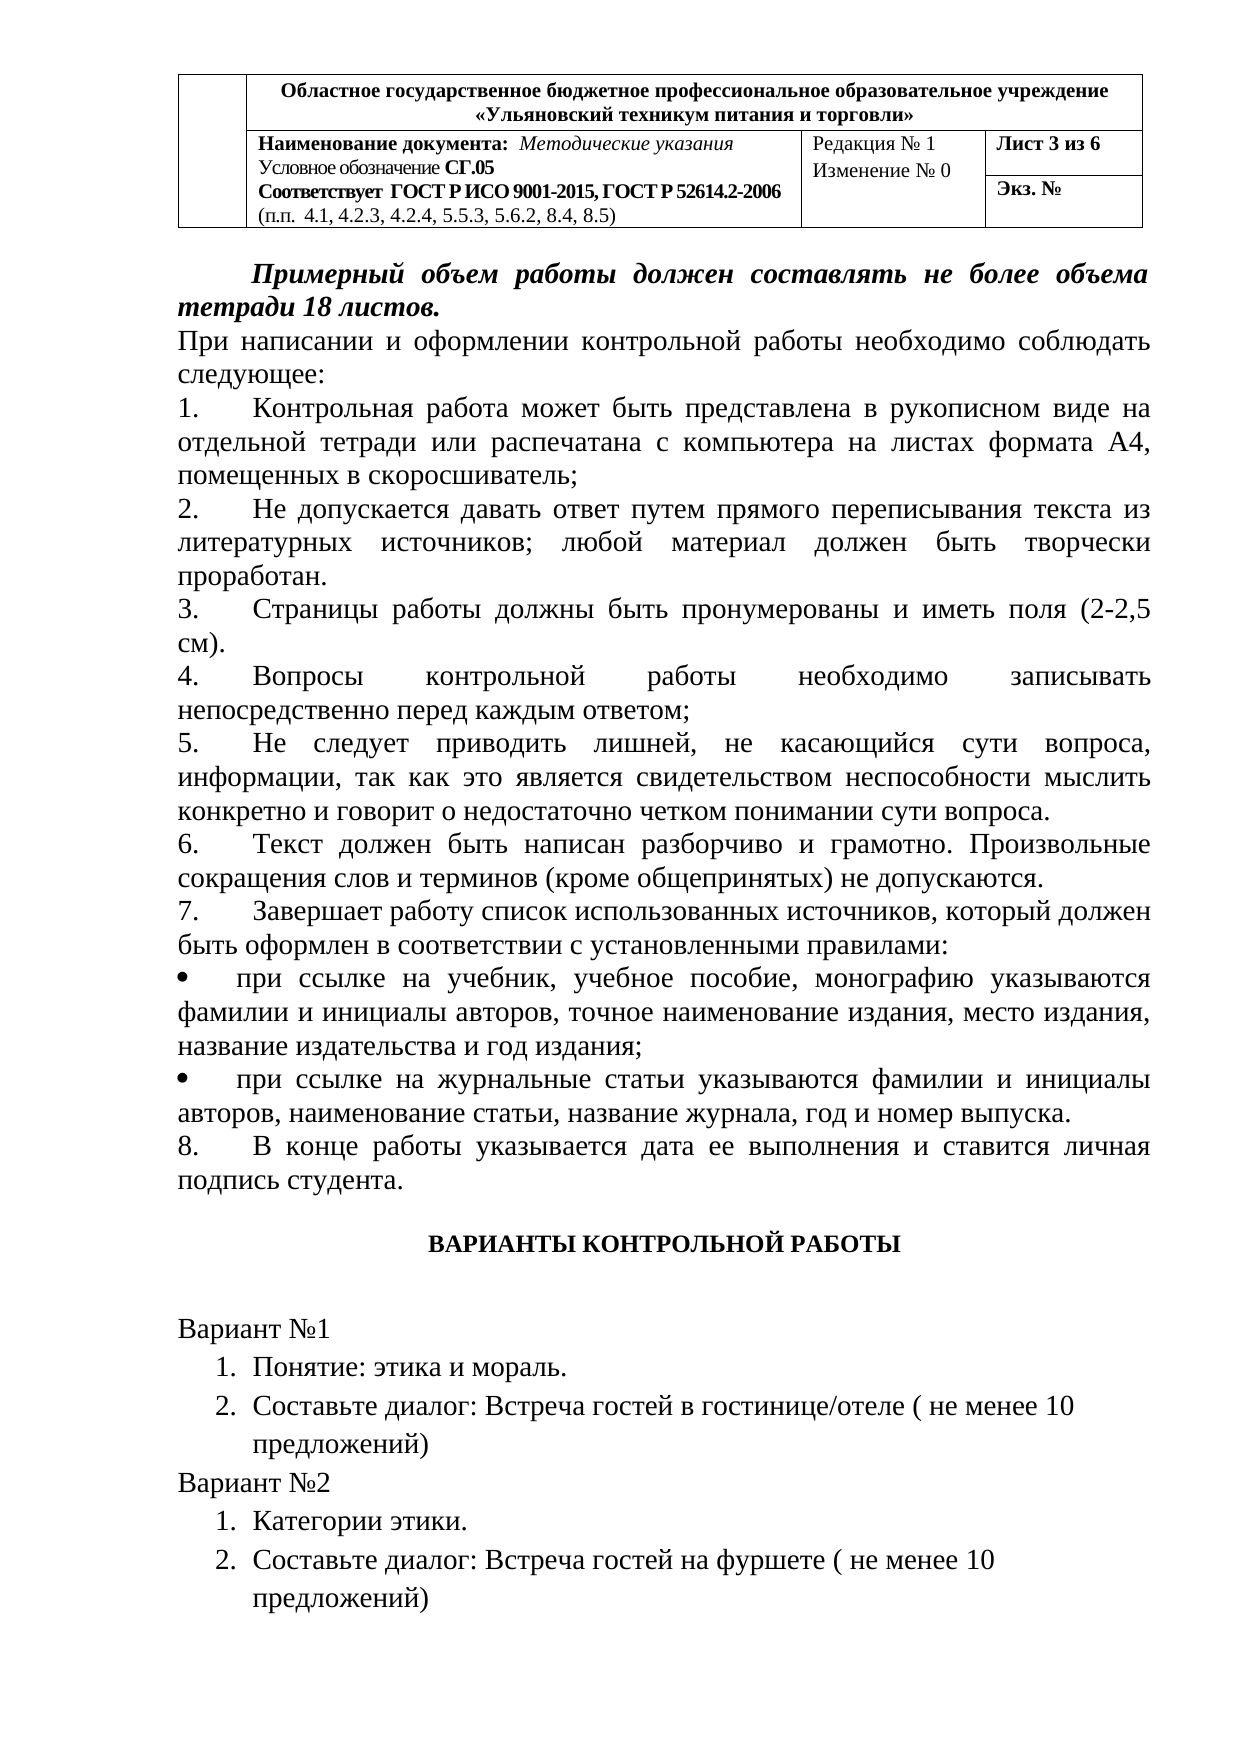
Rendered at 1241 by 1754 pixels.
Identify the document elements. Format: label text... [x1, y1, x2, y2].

list при ссылке на журнальные статьи указываются фамилии и инициалы авторов, наименование статьи, название журнала, год и номер выпуска. [177, 1061, 1152, 1128]
list Завершает работу список использованных источников, который должен быть оформлен в соответствии с установленными правилами: [177, 893, 1152, 960]
list Составьте диалог: Встреча гостей на фуршете ( не менее 10 предложений) [215, 1542, 1152, 1614]
list Не допускается давать ответ путем прямого переписывания текста из литературных источников; любой материал должен быть творчески проработан. [177, 491, 1152, 591]
text Примерный объем работы должен составлять не более объема тетради 18 листов. [177, 256, 1152, 323]
list Вопросы контрольной работы необходимо записывать непосредственно перед каждым ответом; [177, 658, 1152, 726]
list Составьте диалог: Встреча гостей в гостинице/отеле ( не менее 10 предложений) [215, 1388, 1152, 1460]
subtitle ВАРИАНТЫ КОНТРОЛЬНОЙ РАБОТЫ [177, 1229, 1152, 1258]
text Вариант №2 [177, 1465, 1152, 1498]
list Страницы работы должны быть пронумерованы и иметь поля (2-). [177, 591, 1152, 658]
text При написании и оформлении контрольной работы необходимо соблюдать следующее: [177, 323, 1152, 390]
list Понятие: этика и мораль. [215, 1349, 1152, 1383]
list Контрольная работа может быть представлена в рукописном виде на отдельной тетради или распечатана с компьютера на листах формата А4, помещенных в скоросшиватель; [177, 390, 1152, 491]
text Вариант №1 [177, 1311, 1152, 1344]
list В конце работы указывается дата ее выполнения и ставится личная подпись студента. [177, 1128, 1152, 1195]
list при ссылке на учебник, учебное пособие, монографию указываются фамилии и инициалы авторов, точное наименование издания, место издания, название издательства и год издания; [177, 960, 1152, 1061]
list Категории этики. [215, 1503, 1152, 1537]
list Не следует приводить лишней, не касающийся сути вопроса, информации, так как это является свидетельством неспособности мыслить конкретно и говорит о недостаточно четком понимании сути вопроса. [177, 726, 1152, 826]
list Текст должен быть написан разборчиво и грамотно. Произвольные сокращения слов и терминов (кроме общепринятых) не допускаются. [177, 826, 1152, 893]
